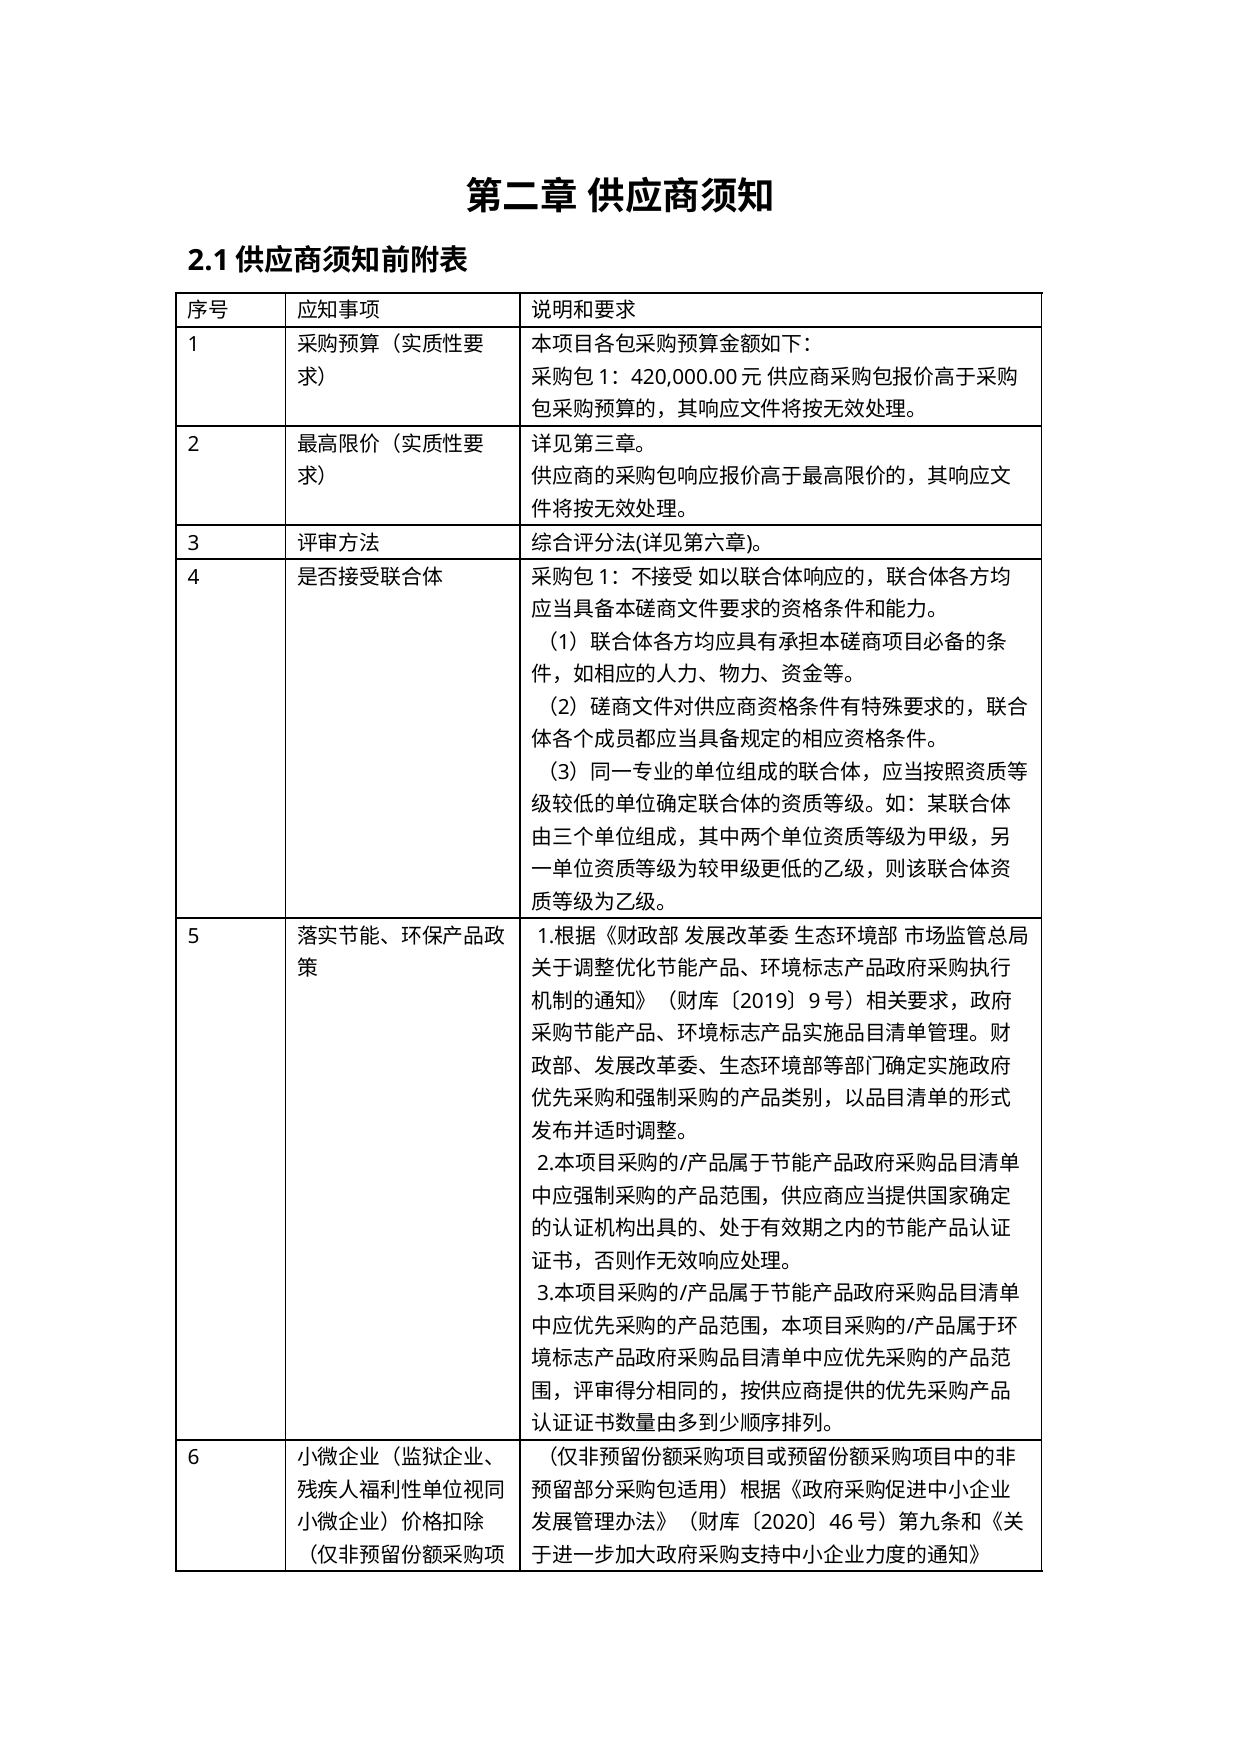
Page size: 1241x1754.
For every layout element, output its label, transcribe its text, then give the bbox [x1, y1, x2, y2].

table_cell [521, 1441, 1041, 1570]
table_header 应知事项 [286, 294, 519, 326]
text 2.1供应商须知前附表 [187, 227, 1053, 292]
table_cell 6 [177, 1441, 285, 1570]
table_cell 2 [177, 427, 285, 524]
table_cell 采购包1：不接受 如以联合体响应的，联合体各方均应当具备本磋商文件要求的资格条件和能力。 （1）联合体各方均应具有承担本磋商项目必备的条件，如相应的人力、物力、资金等。 （2）磋商文件对供应商资格条件有特殊要求的，联合体各个成员都应当具备规定的相应资格条件。 （3）同一专业的单位组成的联合体，应当按照资质等级较低的单位确定联合体的资质等级。如：某联合体由三个单位组成，其中两个单位资质等级为甲级，另一单位资质等级为较甲级更低的乙级，则该联合体资质等级为乙级。 [521, 560, 1041, 917]
table_header 序号 [177, 294, 285, 326]
table_cell 1.根据《财政部 发展改革委 生态环境部 市场监管总局关于调整优化节能产品、环境标志产品政府采购执行机制的通知》（财库〔2019〕9号）相关要求，政府采购节能产品、环境标志产品实施品目清单管理。财政部、发展改革委、生态环境部等部门确定实施政府优先采购和强制采购的产品类别，以品目清单的形式发布并适时调整。 2.本项目采购的/产品属于节能产品政府采购品目清单中应强制采购的产品范围，供应商应当提供国家确定的认证机构出具的、处于有效期之内的节能产品认证证书，否则作无效响应处理。 3.本项目采购的/产品属于节能产品政府采购品目清单中应优先采购的产品范围，本项目采购的/产品属于环境标志产品政府采购品目清单中应优先采购的产品范围，评审得分相同的，按供应商提供的优先采购产品认证证书数量由多到少顺序排列。 [521, 919, 1041, 1439]
table_cell 3 [177, 526, 285, 558]
table_cell 最高限价（实质性要求） [286, 427, 519, 524]
table_cell 是否接受联合体 [286, 560, 519, 917]
table_cell 详见第三章。 供应商的采购包响应报价高于最高限价的，其响应文件将按无效处理。 [521, 427, 1041, 524]
table_cell 评审方法 [286, 526, 519, 558]
table_header 说明和要求 [521, 294, 1041, 326]
table_cell 1 [177, 328, 285, 425]
text 第二章 供应商须知 [187, 162, 1053, 227]
table_cell 本项目各包采购预算金额如下： 采购包1：420,000.00元 供应商采购包报价高于采购包采购预算的，其响应文件将按无效处理。 [521, 328, 1041, 425]
table_cell 4 [177, 560, 285, 917]
table_cell 综合评分法(详见第六章)。 [521, 526, 1041, 558]
table_cell 落实节能、环保产品政策 [286, 919, 519, 1439]
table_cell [286, 1441, 519, 1570]
table_cell 采购预算（实质性要求） [286, 328, 519, 425]
table_cell 5 [177, 919, 285, 1439]
